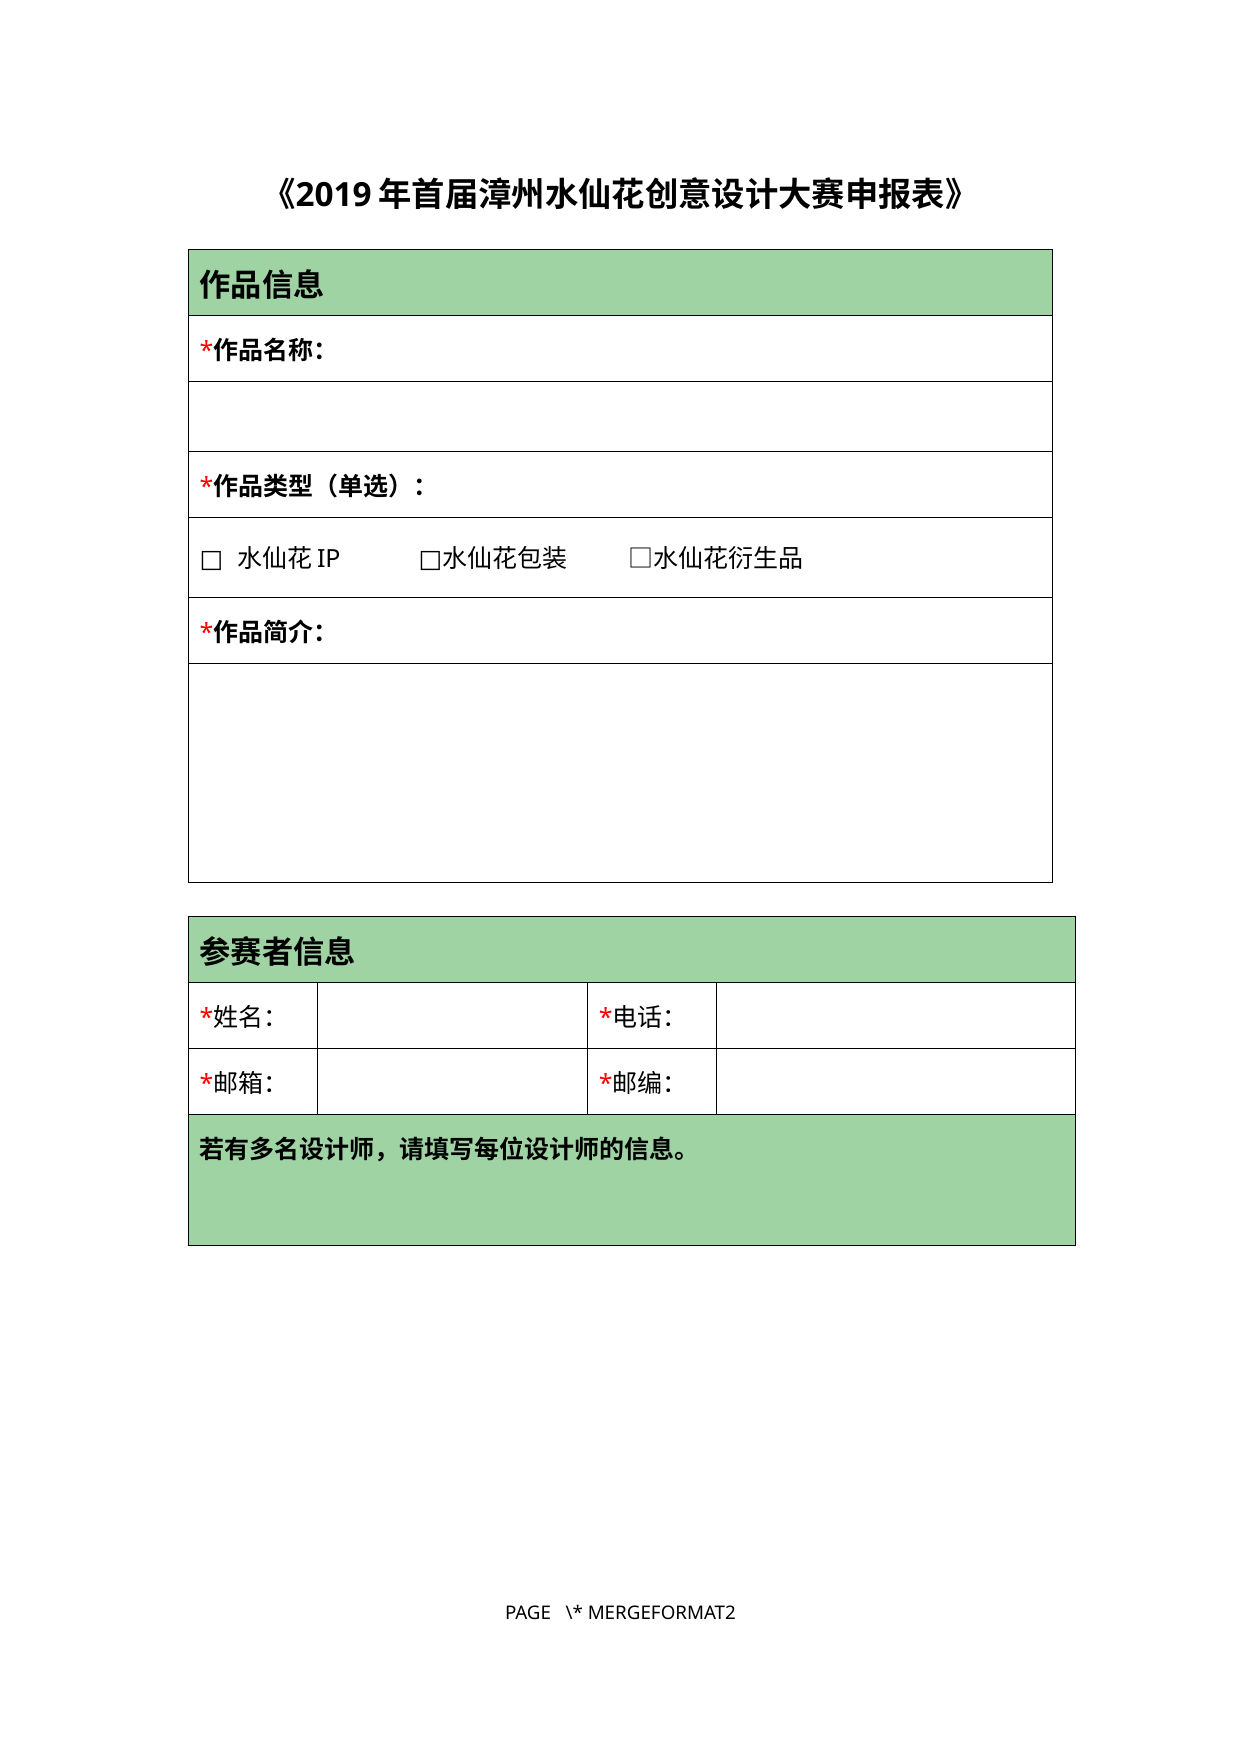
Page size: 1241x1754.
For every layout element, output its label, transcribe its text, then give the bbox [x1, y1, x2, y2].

table_cell *作品名称： [189, 316, 1052, 381]
table_cell *邮编： [588, 1049, 716, 1114]
table_cell *姓名： [189, 983, 317, 1048]
text 《2019年首届漳州水仙花创意设计大赛申报表》 [187, 160, 1053, 225]
table_header 作品信息 [189, 250, 1052, 315]
table_cell [189, 664, 1052, 882]
table_cell *电话： [588, 983, 716, 1048]
table_header 参赛者信息 [189, 917, 1075, 982]
table_cell *邮箱： [189, 1049, 317, 1114]
table_cell *作品类型（单选）： [189, 452, 1052, 517]
table_cell 若有多名设计师，请填写每位设计师的信息。 [189, 1115, 1075, 1245]
table_cell [717, 983, 1075, 1048]
table_cell [318, 1049, 587, 1114]
table_cell [717, 1049, 1075, 1114]
table_cell [318, 983, 587, 1048]
table_cell 水仙花IP □水仙花包装 □水仙花衍生品 [189, 518, 1052, 597]
table_cell [189, 382, 1052, 451]
table_cell *作品简介： [189, 598, 1052, 663]
